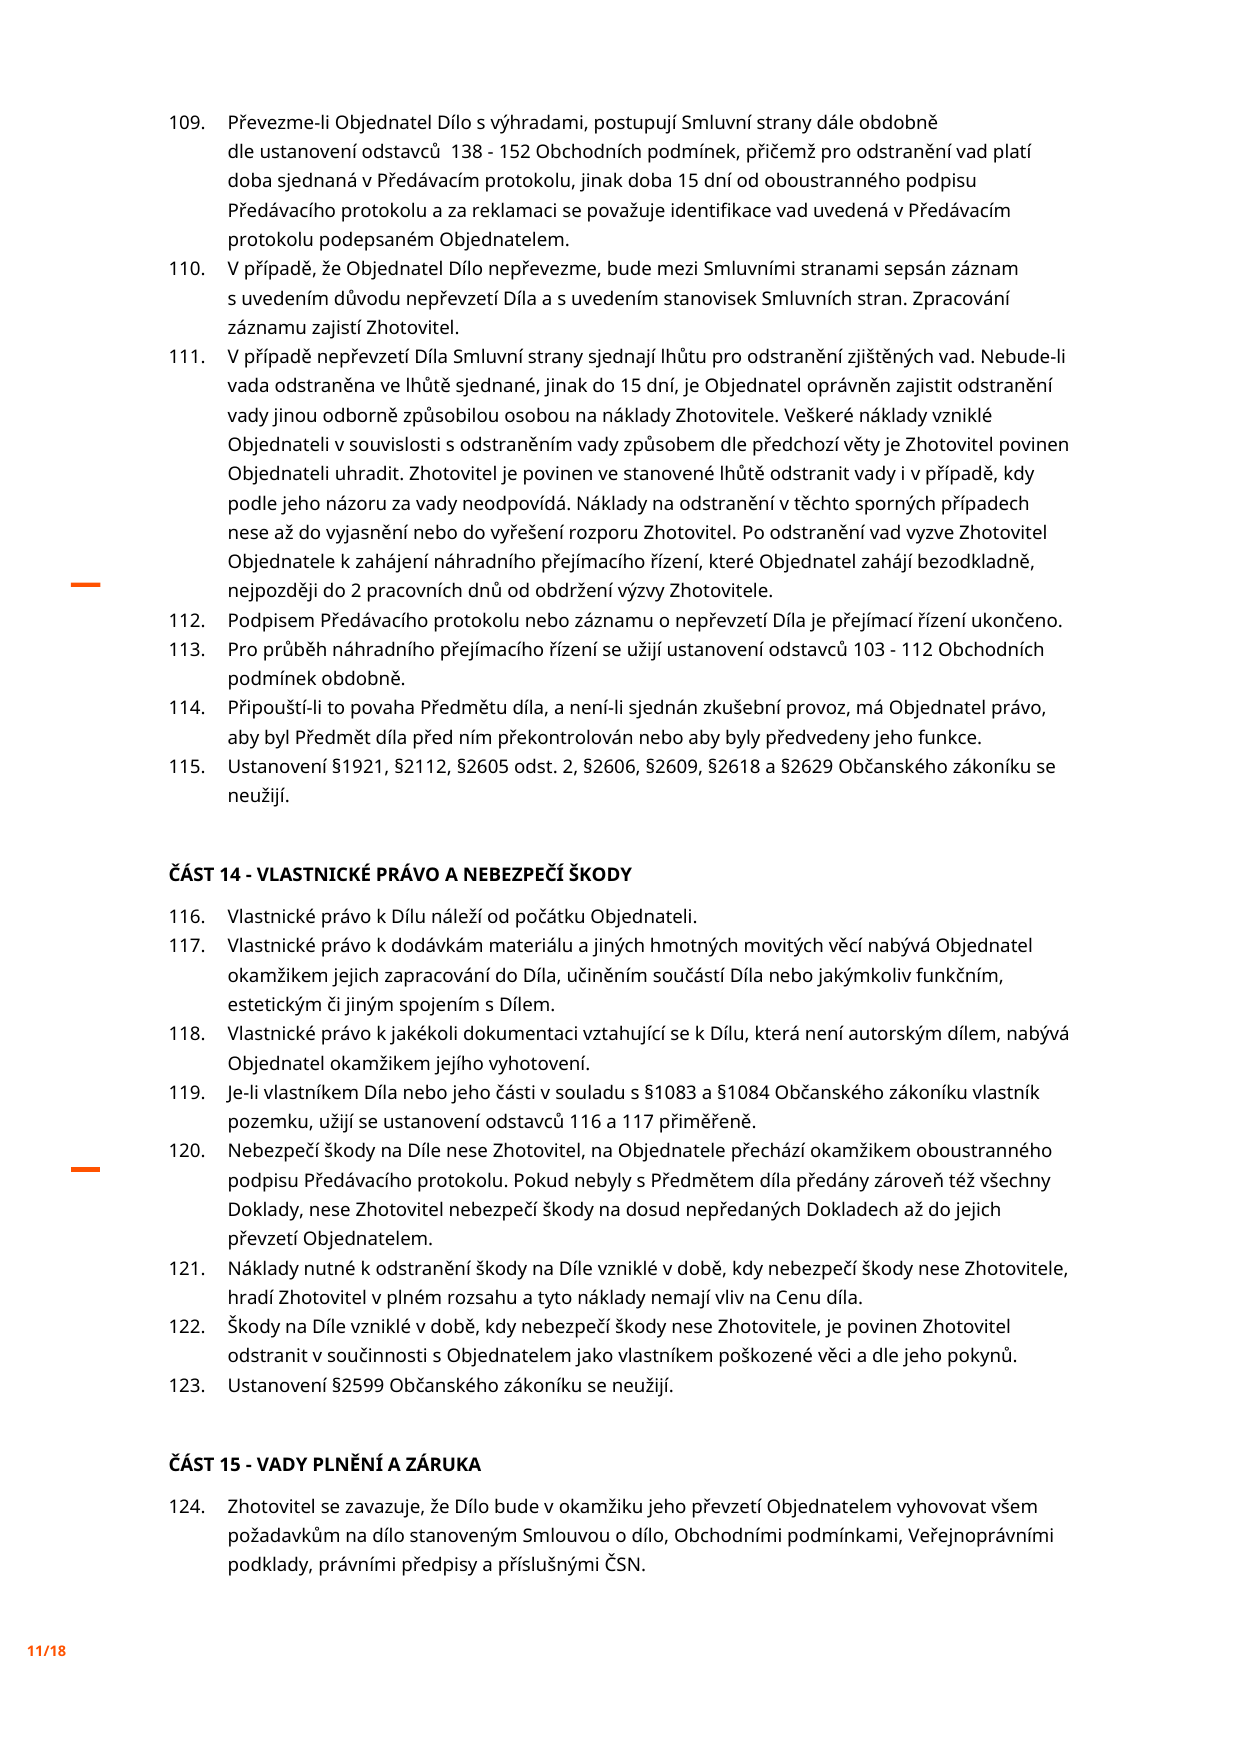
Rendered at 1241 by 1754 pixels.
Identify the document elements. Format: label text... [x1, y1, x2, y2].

list Nebezpečí škody na Díle nese Zhotovitel, na Objednatele přechází okamžikem oboustranného podpisu Předávacího protokolu. Pokud nebyly s Předmětem díla předány zároveň též všechny Doklady, nese Zhotovitel nebezpečí škody na dosud nepředaných Dokladech až do jejich převzetí Objednatelem. [168, 1138, 1072, 1251]
list Zhotovitel se zavazuje, že Dílo bude v okamžiku jeho převzetí Objednatelem vyhovovat všem požadavkům na dílo stanoveným Smlouvou o dílo, Obchodními podmínkami, Veřejnoprávními podklady, právními předpisy a příslušnými ČSN. [168, 1493, 1072, 1577]
list Ustanovení §1921, §2112, §2605 odst. 2, §2606, §2609, §2618 a §2629 Občanského zákoníku se neužijí. [168, 753, 1072, 808]
list Škody na Díle vzniklé v době, kdy nebezpečí škody nese Zhotovitele, je povinen Zhotovitel odstranit v součinnosti s Objednatelem jako vlastníkem poškozené věci a dle jeho pokynů. [168, 1313, 1072, 1368]
list Vlastnické právo k Dílu náleží od počátku Objednateli. [168, 903, 1072, 929]
list Vlastnické právo k jakékoli dokumentaci vztahující se k Dílu, která není autorským dílem, nabývá Objednatel okamžikem jejího vyhotovení. [168, 1021, 1072, 1075]
list Pro průběh náhradního přejímacího řízení se užijí ustanovení odstavců 103 - 112 Obchodních podmínek obdobně. [168, 636, 1072, 691]
list VADY PLNĚNÍ A ZÁRUKA [168, 1451, 1072, 1477]
list Podpisem Předávacího protokolu nebo záznamu o nepřevzetí Díla je přejímací řízení ukončeno. [168, 607, 1072, 632]
list VLASTNICKÉ PRÁVO A NEBEZPEČÍ ŠKODY [168, 862, 1072, 887]
list Náklady nutné k odstranění škody na Díle vzniklé v době, kdy nebezpečí škody nese Zhotovitele, hradí Zhotovitel v plném rozsahu a tyto náklady nemají vliv na Cenu díla. [168, 1255, 1072, 1309]
list Ustanovení §2599 Občanského zákoníku se neužijí. [168, 1372, 1072, 1397]
list Je-li vlastníkem Díla nebo jeho části v souladu s §1083 a §1084 Občanského zákoníku vlastník pozemku, užijí se ustanovení odstavců 116 a 117 přiměřeně. [168, 1079, 1072, 1134]
list V případě, že Objednatel Dílo nepřevezme, bude mezi Smluvními stranami sepsán záznam s uvedením důvodu nepřevzetí Díla a s uvedením stanovisek Smluvních stran. Zpracování záznamu zajistí Zhotovitel. [168, 256, 1072, 340]
list Převezme-li Objednatel Dílo s výhradami, postupují Smluvní strany dále obdobně dle ustanovení odstavců 138 - 152 Obchodních podmínek, přičemž pro odstranění vad platí doba sjednaná v Předávacím protokolu, jinak doba 15 dní od oboustranného podpisu Předávacího protokolu a za reklamaci se považuje identifikace vad uvedená v Předávacím protokolu podepsaném Objednatelem. [168, 109, 1072, 252]
list Připouští-li to povaha Předmětu díla, a není-li sjednán zkušební provoz, má Objednatel právo, aby byl Předmět díla před ním překontrolován nebo aby byly předvedeny jeho funkce. [168, 695, 1072, 749]
list V případě nepřevzetí Díla Smluvní strany sjednají lhůtu pro odstranění zjištěných vad. Nebude-li vada odstraněna ve lhůtě sjednané, jinak do 15 dní, je Objednatel oprávněn zajistit odstranění vady jinou odborně způsobilou osobou na náklady Zhotovitele. Veškeré náklady vzniklé Objednateli v souvislosti s odstraněním vady způsobem dle předchozí věty je Zhotovitel povinen Objednateli uhradit. Zhotovitel je povinen ve stanovené lhůtě odstranit vady i v případě, kdy podle jeho názoru za vady neodpovídá. Náklady na odstranění v těchto sporných případech nese až do vyjasnění nebo do vyřešení rozporu Zhotovitel. Po odstranění vad vyzve Zhotovitel Objednatele k zahájení náhradního přejímacího řízení, které Objednatel zahájí bezodkladně, nejpozději do 2 pracovních dnů od obdržení výzvy Zhotovitele. [168, 343, 1072, 603]
list Vlastnické právo k dodávkám materiálu a jiných hmotných movitých věcí nabývá Objednatel okamžikem jejich zapracování do Díla, učiněním součástí Díla nebo jakýmkoliv funkčním, estetickým či jiným spojením s Dílem. [168, 933, 1072, 1017]
